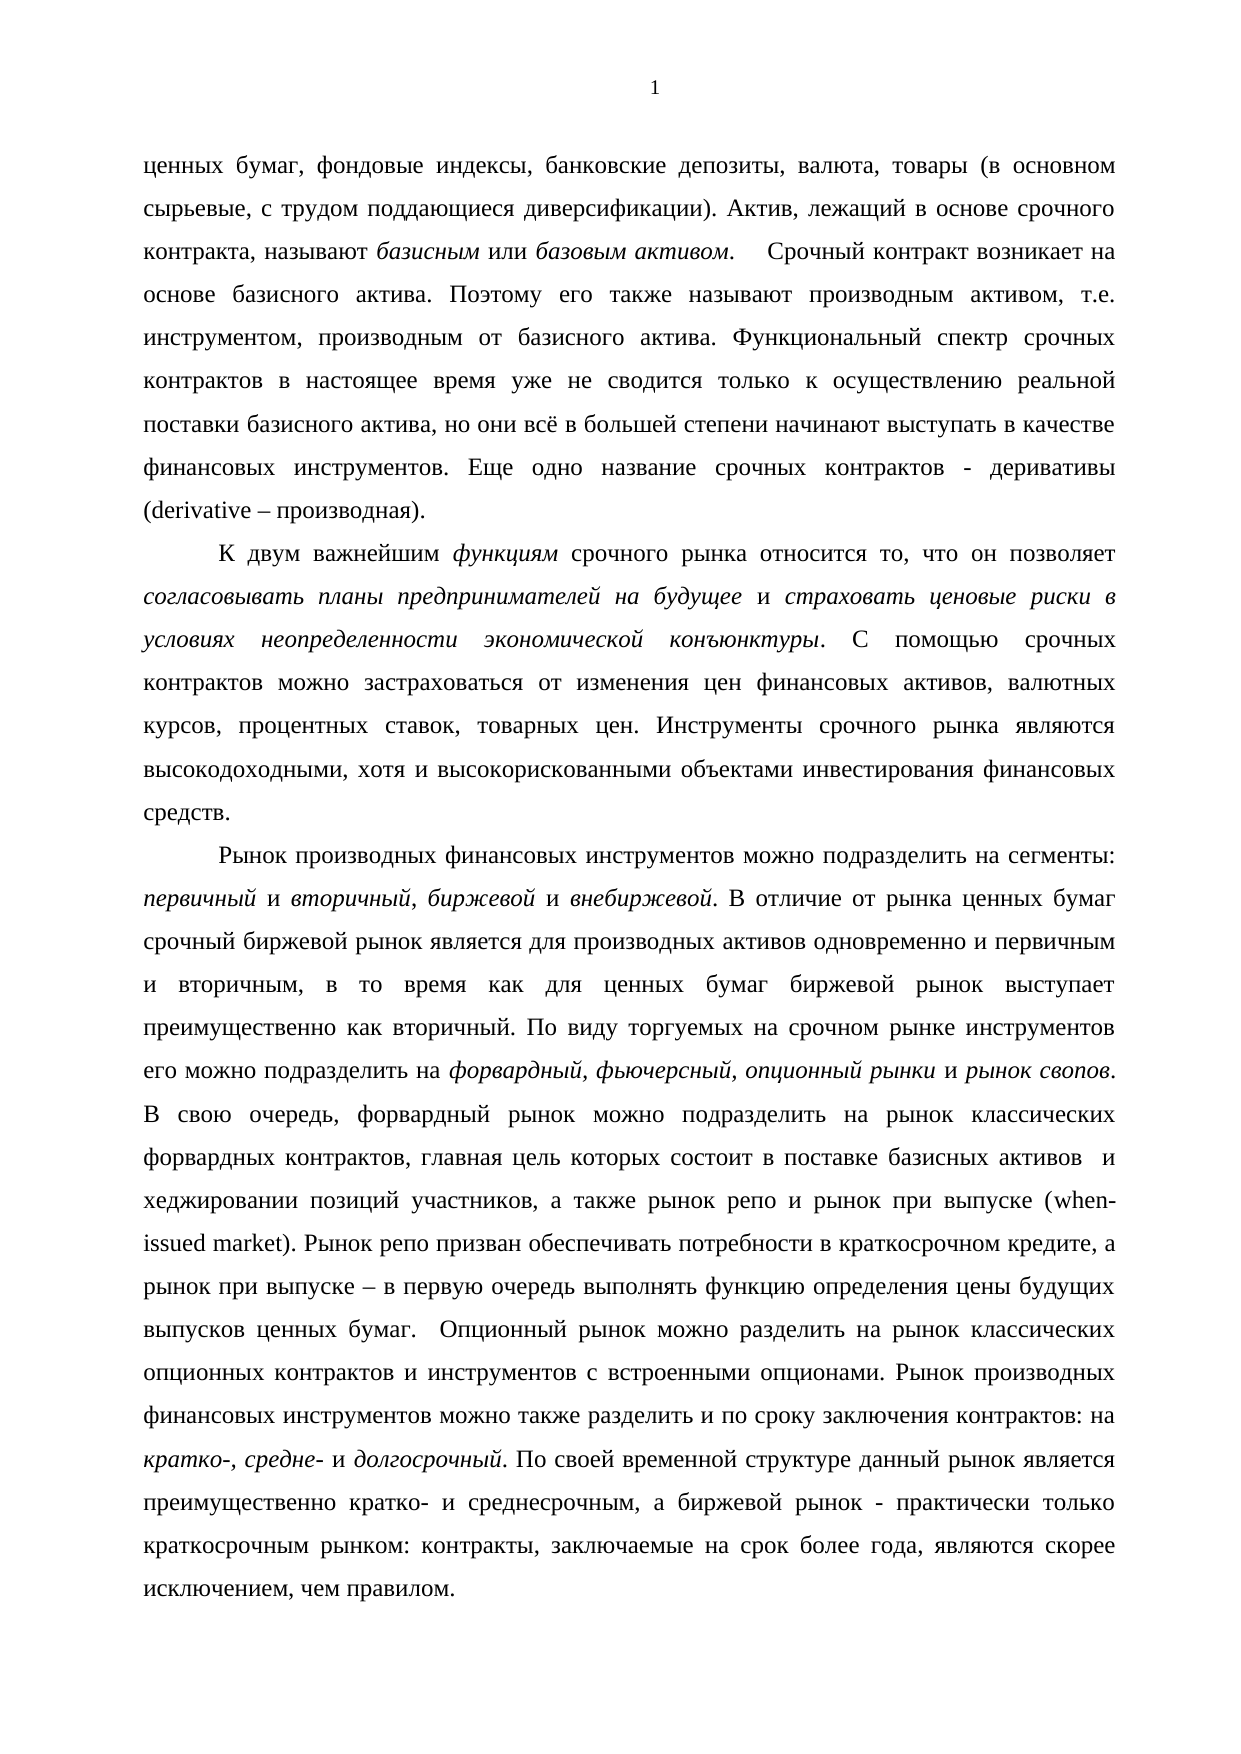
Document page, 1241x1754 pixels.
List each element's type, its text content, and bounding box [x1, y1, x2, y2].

text Рынок производных финансовых инструментов можно подразделить на сегменты: первичный и вторичный, биржевой и внебиржевой. В отличие от рынка ценных бумаг срочный биржевой рынок является для производных активов одновременно и первичным и вторичным, в то время как для ценных бумаг биржевой рынок выступает преимущественно как вторичный. По виду торгуемых на срочном рынке инструментов его можно подразделить на форвардный, фьючерсный, опционный рынки и рынок свопов. В свою очередь, форвардный рынок можно подразделить на рынок классических форвардных контрактов, главная цель которых состоит в поставке базисных активов и хеджировании позиций участников, а также рынок репо и рынок при выпуске (when-issued market). Рынок репо призван обеспечивать потребности в краткосрочном кредите, а рынок при выпуске – в первую очередь выполнять функцию определения цены будущих выпусков ценных бумаг. Опционный рынок можно разделить на рынок классических опционных контрактов и инструментов с встроенными опционами. Рынок производных финансовых инструментов можно также разделить и по сроку заключения контрактов: на кратко-, средне- и долгосрочный. По своей временной структуре данный рынок является преимущественно кратко- и среднесрочным, а биржевой рынок - практически только краткосрочным рынком: контракты, заключаемые на срок более года, являются скорее исключением, чем правилом. [143, 840, 1116, 1602]
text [143, 150, 1116, 524]
text К двум важнейшим функциям срочного рынка относится то, что он позволяет согласовывать планы предпринимателей на будущее и страховать ценовые риски в условиях неопределенности экономической конъюнктуры. С помощью срочных контрактов можно застраховаться от изменения цен финансовых активов, валютных курсов, процентных ставок, товарных цен. Инструменты срочного рынка являются высокодоходными, хотя и высокорискованными объектами инвестирования финансовых средств. [143, 538, 1116, 826]
